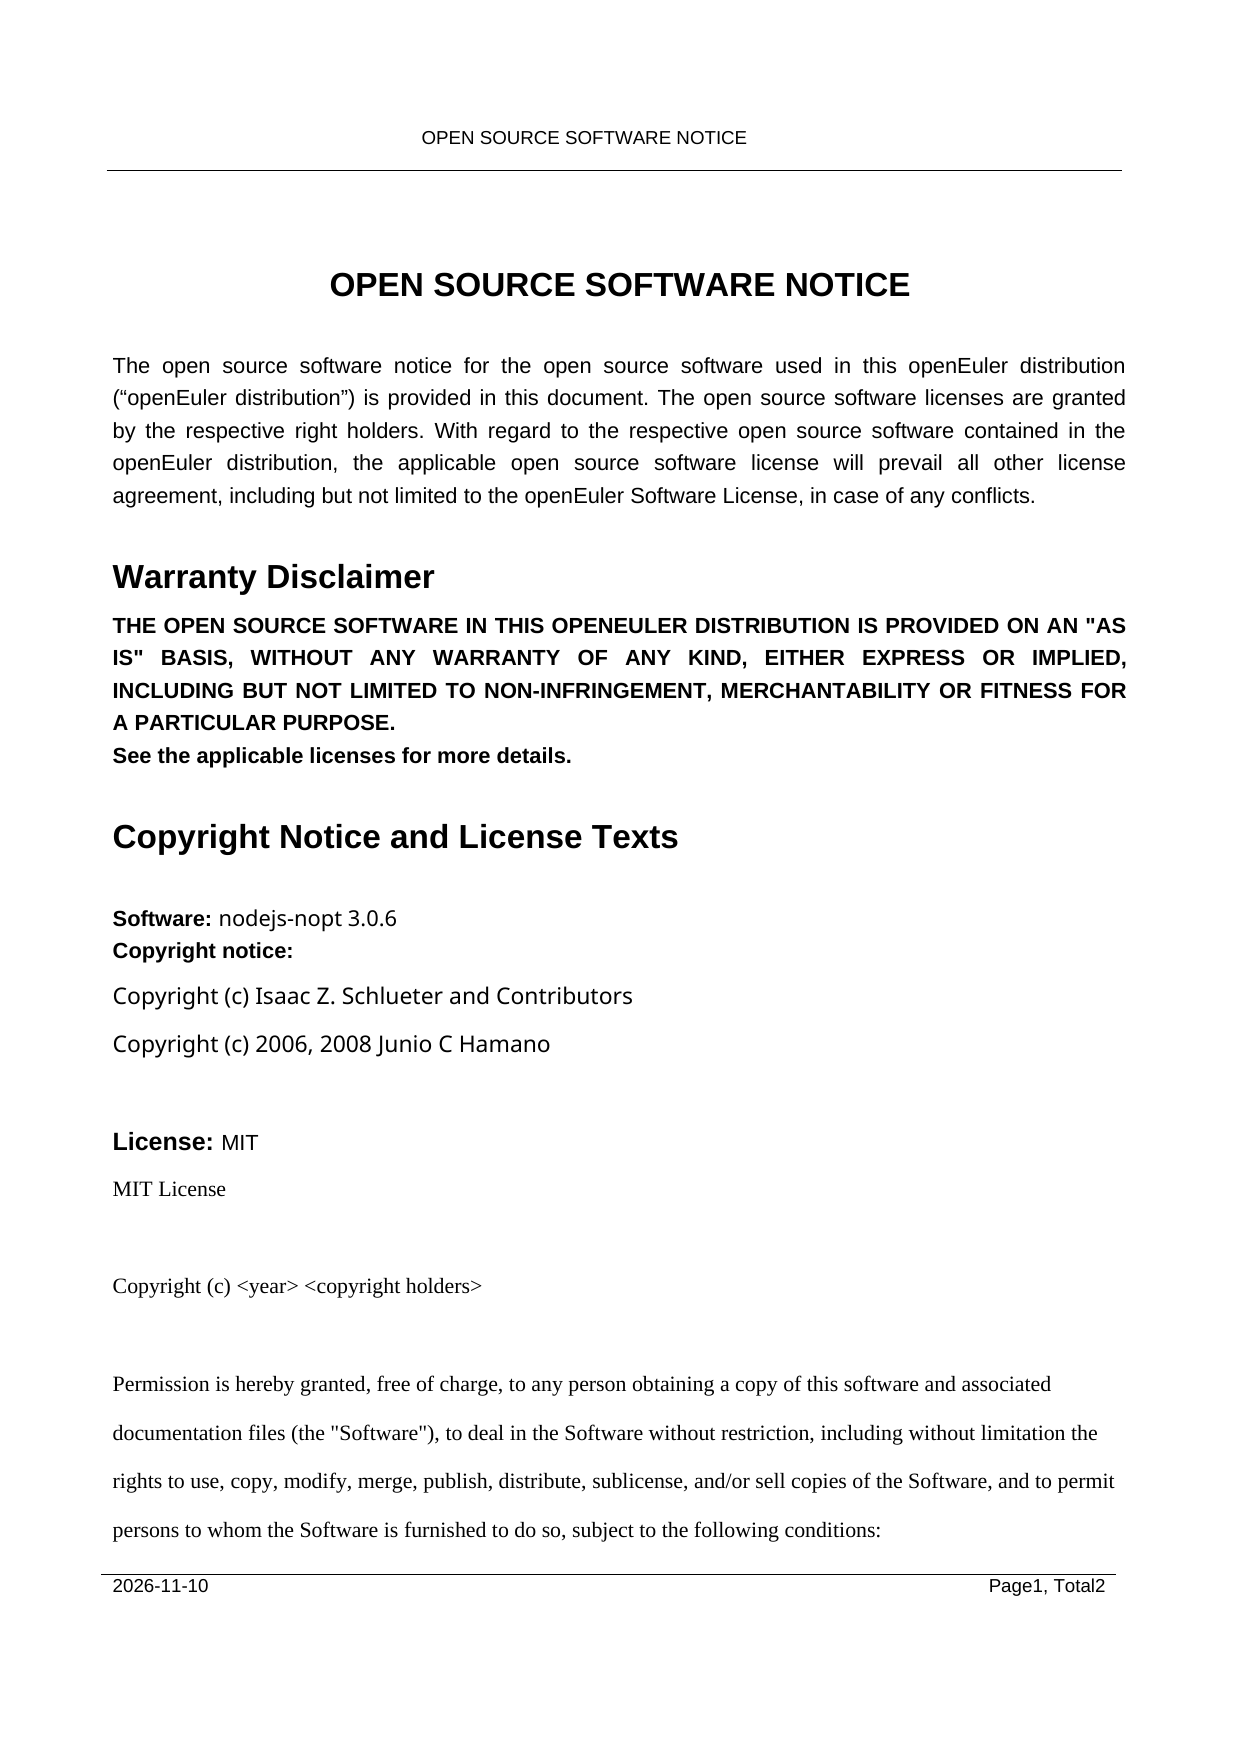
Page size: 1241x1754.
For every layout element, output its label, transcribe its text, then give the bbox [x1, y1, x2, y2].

text The open source software notice for the open source software used in this openEuler distribution (“openEuler distribution”) is provided in this document. The open source software licenses are granted by the respective right holders. With regard to the respective open source software contained in the openEuler distribution, the applicable open source software license will prevail all other license agreement, including but not limited to the openEuler Software License, in case of any conflicts. [112, 349, 1128, 511]
text Copyright Notice and License Texts [112, 804, 1128, 869]
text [112, 1172, 1128, 1546]
text THE OPEN SOURCE SOFTWARE IN THIS OPENEULER DISTRIBUTION IS PROVIDED ON AN "AS IS" BASIS, WITHOUT ANY WARRANTY OF ANY KIND, EITHER EXPRESS OR IMPLIED, INCLUDING BUT NOT LIMITED TO NON-INFRINGEMENT, MERCHANTABILITY OR FITNESS FOR A PARTICULAR PURPOSE. See the applicable licenses for more details. [112, 609, 1128, 771]
text Software: nodejs-nopt 3.0.6 [112, 901, 1128, 934]
text License: MIT [112, 1125, 1128, 1158]
text Copyright notice: [112, 934, 1128, 966]
text Copyright (c) Isaac Z. Schlueter and Contributors Copyright (c) 2006, 2008 Junio C Hamano [112, 979, 1128, 1109]
text OPEN SOURCE SOFTWARE NOTICE [112, 251, 1128, 316]
text Warranty Disclaimer [112, 544, 1128, 609]
